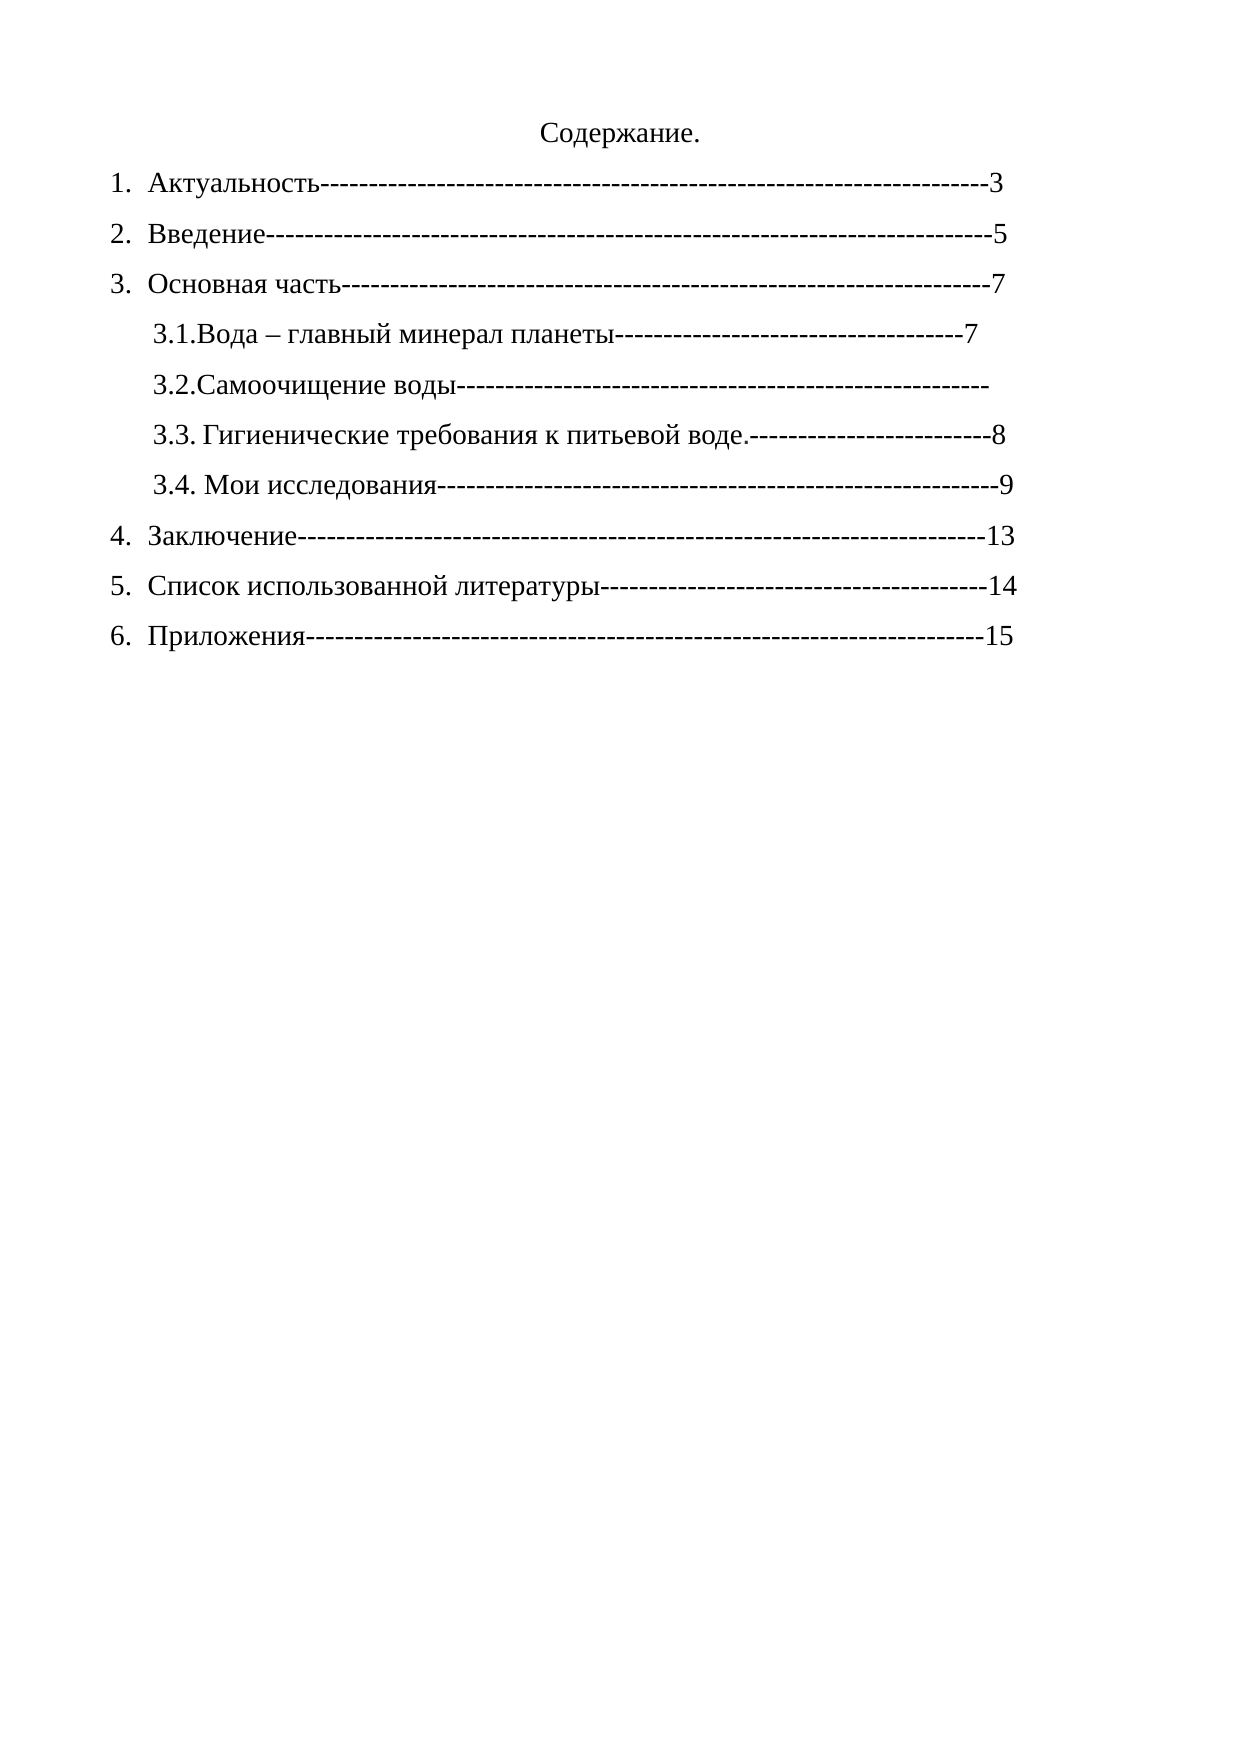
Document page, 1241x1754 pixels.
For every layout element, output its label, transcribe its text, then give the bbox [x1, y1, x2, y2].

list Актуальность---------------------------------------------------------------------3 [110, 166, 1168, 199]
text 3.3. Гигиенические требования к питьевой воде.-------------------------8 [743, 417, 1168, 451]
text Содержание. [72, 115, 1168, 149]
list Приложения----------------------------------------------------------------------15 [110, 618, 1168, 652]
list Введение---------------------------------------------------------------------------5 [110, 216, 1168, 249]
list Список использованной литературы----------------------------------------14 [110, 568, 1168, 602]
text 3.1.Вода – главный минерал планеты------------------------------------7 [72, 316, 1168, 350]
text 3.2.Самоочищение воды------------------------------------------------------- [72, 367, 1168, 400]
list Заключение-----------------------------------------------------------------------13 [110, 518, 1168, 551]
list Основная часть-------------------------------------------------------------------7 [110, 266, 1168, 300]
text 3.4. Мои исследования----------------------------------------------------------9 [72, 467, 1168, 501]
text 3.3. Гигиенические требования к питьевой воде.-------------------------8 [72, 417, 203, 451]
